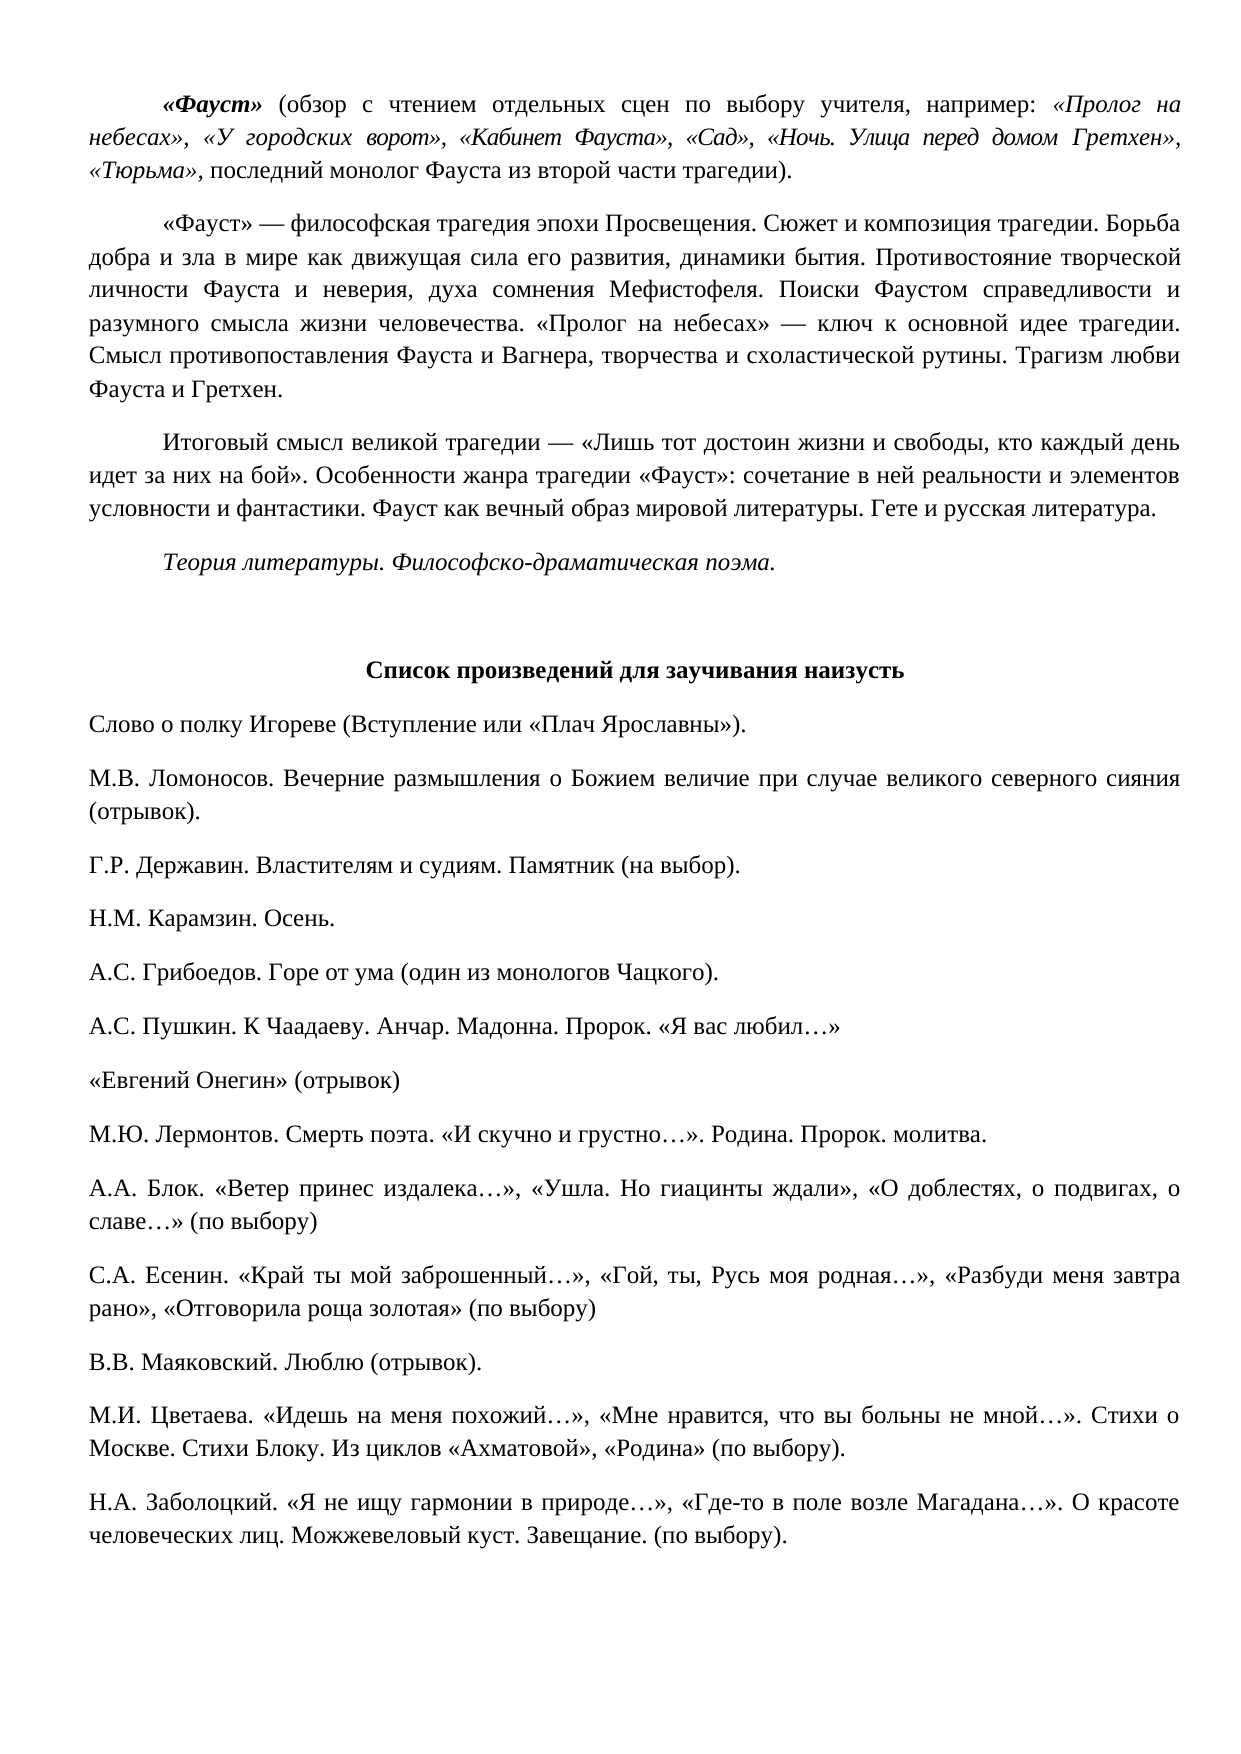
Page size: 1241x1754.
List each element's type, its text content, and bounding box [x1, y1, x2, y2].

text Н.А. Заболоцкий. «Я не ищу гармонии в природе…», «Где-то в поле возле Магадана…». О красоте человеческих лиц. Можжевеловый куст. Завещание. (по выбору). [89, 1487, 1181, 1549]
text А.С. Грибоедов. Горе от ума (один из монологов Чацкого). [89, 957, 1181, 986]
text В.В. Маяковский. Люблю (отрывок). [89, 1347, 1181, 1375]
text М.Ю. Лермонтов. Смерть поэта. «И скучно и грустно…». Родина. Пророк. молитва. [89, 1119, 1181, 1148]
text А.А. Блок. «Ветер принес издалека…», «Ушла. Но гиацинты ждали», «О доблестях, о подвигах, о славе…» (по выбору) [89, 1173, 1181, 1234]
text Список произведений для заучивания наизусть [89, 655, 1181, 684]
text «Фауст» — философская трагедия эпохи Просвещения. Сюжет и композиция трагедии. Борьба добра и зла в мире как движущая сила его развития, динамики бытия. Противостояние творческой личности Фауста и неверия, духа сомнения Мефистофеля. Поиски Фаустом справедливости и разумного смысла жизни человечества. «Пролог на небесах» — ключ к основной идее трагедии. Смысл противопоставления Фауста и Вагнера, творчества и схоластической рутины. Трагизм любви Фауста и Гретхен. [89, 208, 1181, 402]
text «Фауст» (обзор с чтением отдельных сцен по выбору учителя, например: «Пролог на небесах», «У городских ворот», «Кабинет Фауста», «Сад», «Ночь. Улица перед домом Гретхен», «Тюрьма», последний монолог Фауста из второй части трагедии). [89, 89, 1181, 183]
text Теория литературы. Философско-драматическая поэма. [89, 547, 1181, 576]
text «Евгений Онегин» (отрывок) [89, 1065, 1181, 1094]
text Итоговый смысл великой трагедии — «Лишь тот достоин жизни и свободы, кто каждый день идет за них на бой». Особенности жанра трагедии «Фауст»: сочетание в ней реальности и элементов условности и фантастики. Фауст как вечный образ мировой литературы. Гете и русская литература. [89, 427, 1181, 522]
text Слово о полку Игореве (Вступление или «Плач Ярославны»). [89, 709, 1181, 738]
text М.И. Цветаева. «Идешь на меня похожий…», «Мне нравится, что вы больны не мной…». Стихи о Москве. Стихи Блоку. Из циклов «Ахматовой», «Родина» (по выбору). [89, 1400, 1181, 1462]
text Н.М. Карамзин. Осень. [89, 903, 1181, 932]
text Г.Р. Державин. Властителям и судиям. Памятник (на выбор). [89, 850, 1181, 878]
text С.А. Есенин. «Край ты мой заброшенный…», «Гой, ты, Русь моя родная…», «Разбуди меня завтра рано», «Отговорила роща золотая» (по выбору) [89, 1260, 1181, 1321]
text А.С. Пушкин. К Чаадаеву. Анчар. Мадонна. Пророк. «Я вас любил…» [89, 1011, 1181, 1040]
text М.В. Ломоносов. Вечерние размышления о Божием величие при случае великого северного сияния (отрывок). [89, 763, 1181, 824]
